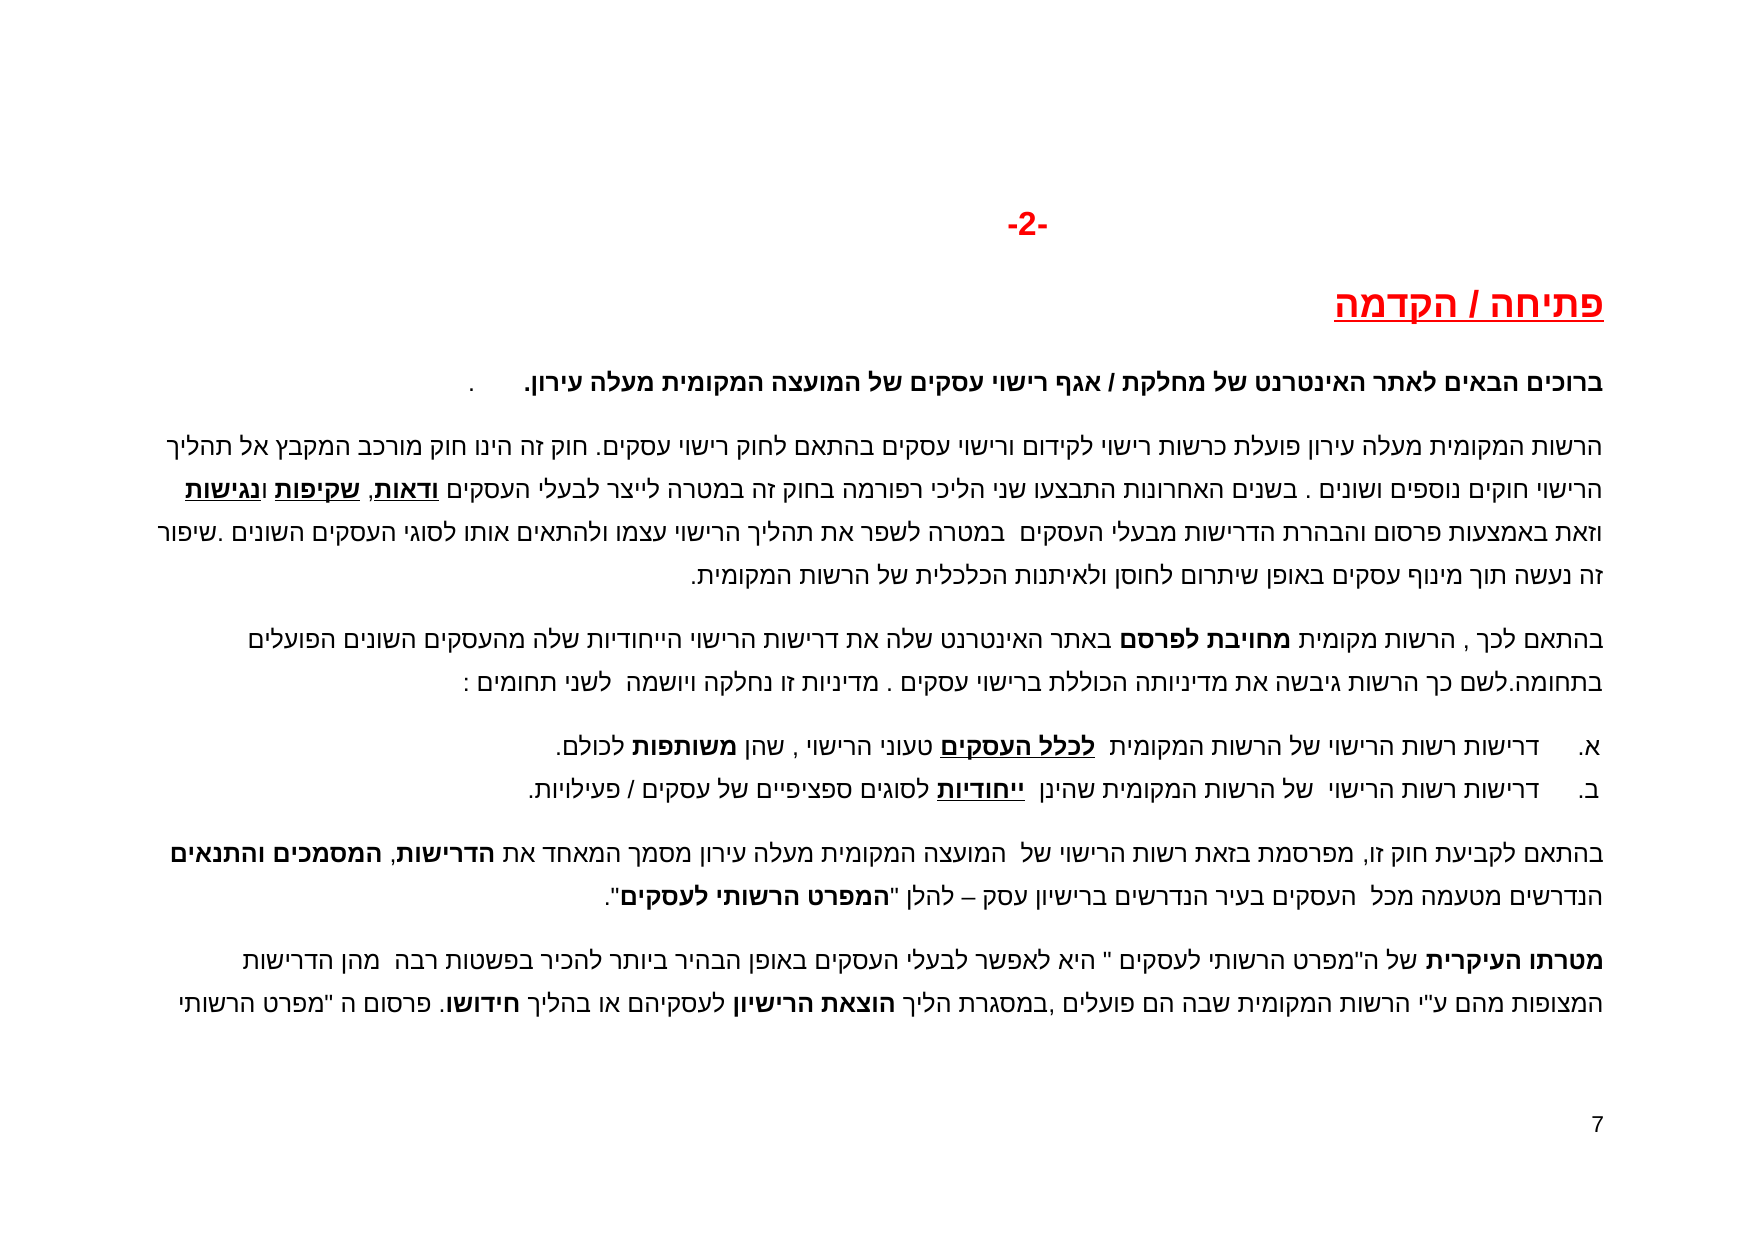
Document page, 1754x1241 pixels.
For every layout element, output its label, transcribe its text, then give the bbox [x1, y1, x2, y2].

text פתיחה / הקדמה [150, 282, 1604, 325]
text בהתאם לקביעת חוק זו, מפרסמת בזאת רשות הרישוי של המועצה המקומית מעלה עירון מסמך המאחד את הדרישות, המסמכים והתנאים הנדרשים מטעמה מכל העסקים בעיר הנדרשים ברישיון עסק – להלן "המפרט הרשותי לעסקים". [150, 839, 1604, 911]
list -2- [150, 204, 1418, 242]
text הרשות המקומית מעלה עירון פועלת כרשות רישוי לקידום ורישוי עסקים בהתאם לחוק רישוי עסקים. חוק זה הינו חוק מורכב המקבץ אל תהליך הרישוי חוקים נוספים ושונים . בשנים האחרונות התבצעו שני הליכי רפורמה בחוק זה במטרה לייצר לבעלי העסקים ודאות, שקיפות ונגישות וזאת באמצעות פרסום והבהרת הדרישות מבעלי העסקים במטרה לשפר את תהליך הרישוי עצמו ולהתאים אותו לסוגי העסקים השונים .שיפור זה נעשה תוך מינוף עסקים באופן שיתרום לחוסן ולאיתנות הכלכלית של הרשות המקומית. [150, 432, 1604, 590]
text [150, 946, 1604, 1018]
list דרישות רשות הרישוי של הרשות המקומית שהינן ייחודיות לסוגים ספציפיים של עסקים / פעילויות. [150, 775, 1577, 804]
text בהתאם לכך , הרשות מקומית מחויבת לפרסם באתר האינטרנט שלה את דרישות הרישוי הייחודיות שלה מהעסקים השונים הפועלים בתחומה.לשם כך הרשות גיבשה את מדיניותה הכוללת ברישוי עסקים . מדיניות זו נחלקה ויושמה לשני תחומים : [150, 625, 1604, 697]
list דרישות רשות הרישוי של הרשות המקומית לכלל העסקים טעוני הרישוי , שהן משותפות לכולם. [150, 732, 1577, 761]
text ברוכים הבאים לאתר האינטרנט של מחלקת / אגף רישוי עסקים של המועצה המקומית מעלה עירון. . [150, 368, 1604, 397]
